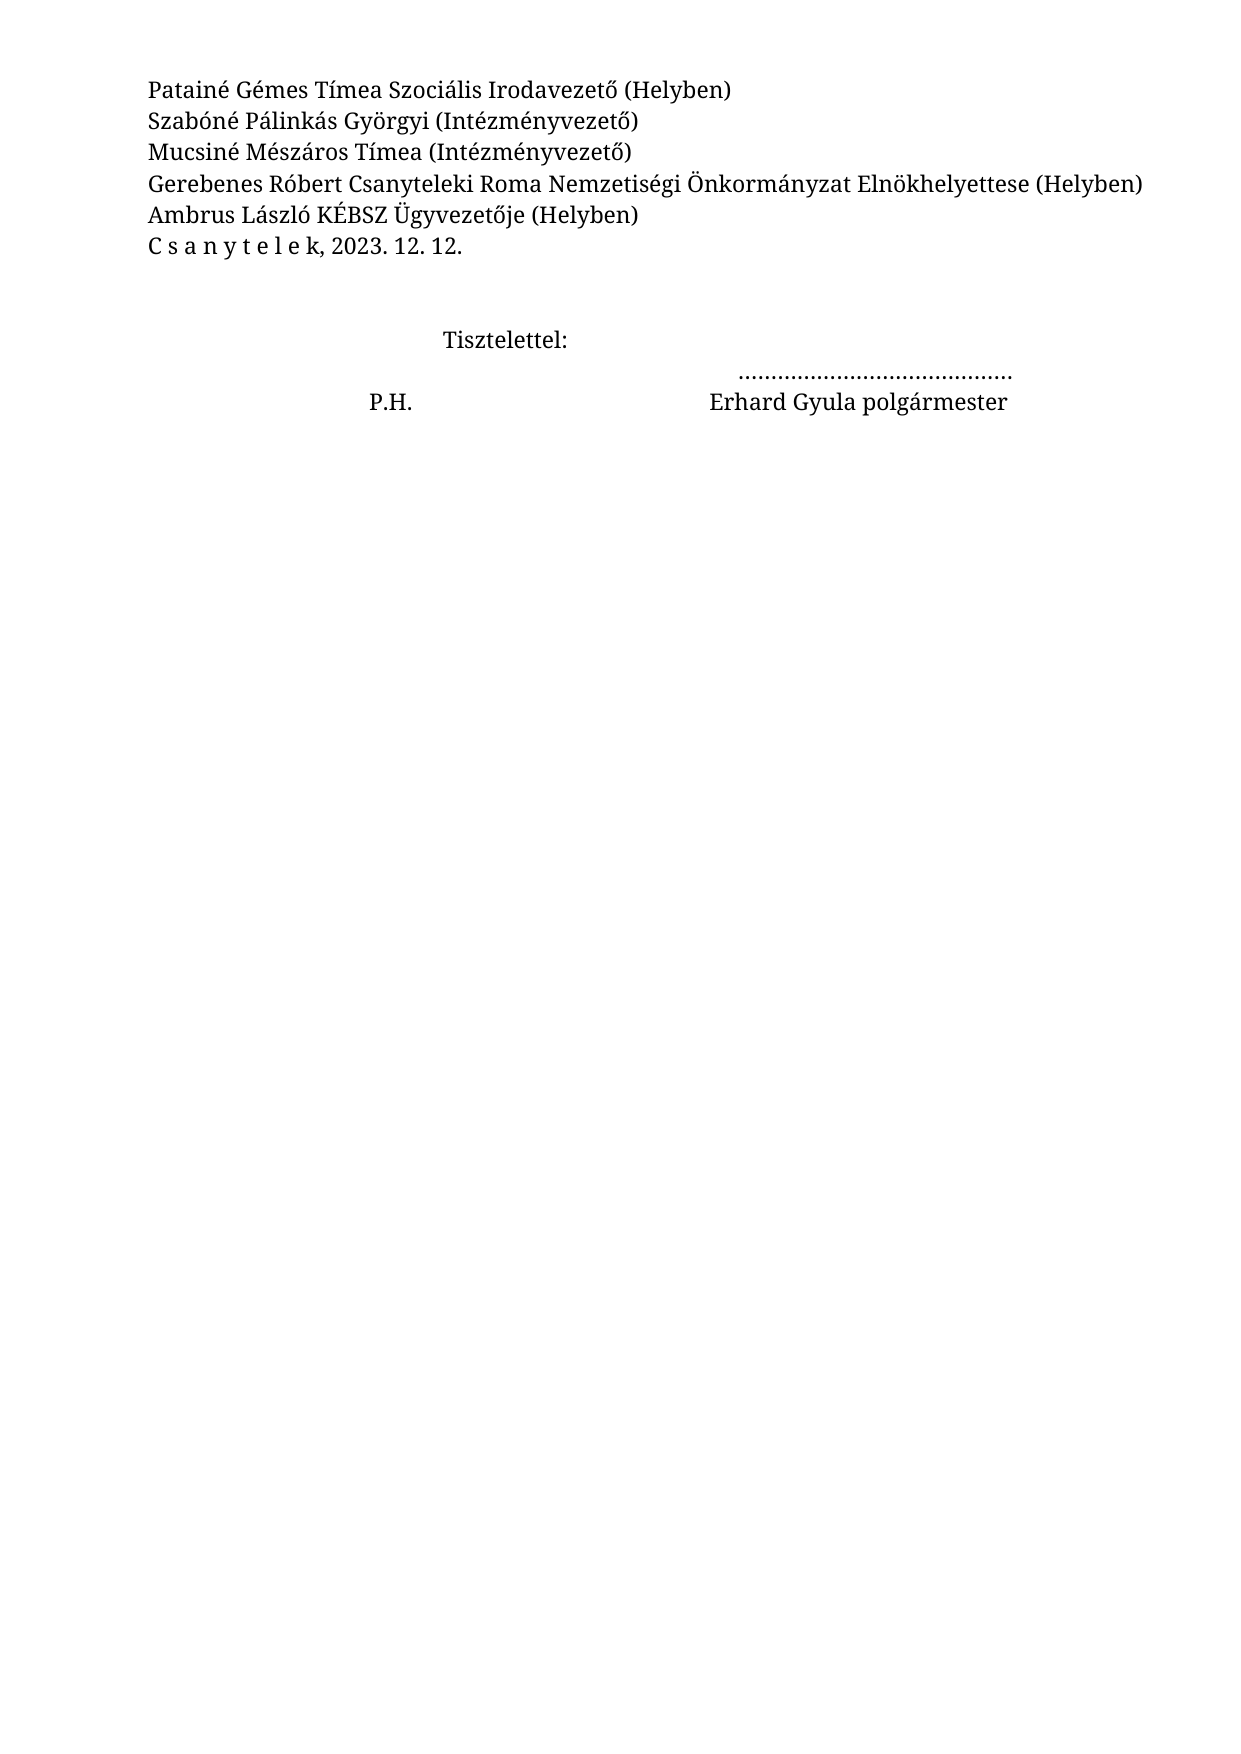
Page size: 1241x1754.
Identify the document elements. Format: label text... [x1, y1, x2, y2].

text Patainé Gémes Tímea Szociális Irodavezető (Helyben) [148, 74, 1152, 105]
text Gerebenes Róbert Csanyteleki Roma Nemzetiségi Önkormányzat Elnökhelyettese (Helyben) [148, 168, 1152, 199]
text Ambrus László KÉBSZ Ügyvezetője (Helyben) [148, 199, 1152, 230]
text Szabóné Pálinkás Györgyi (Intézményvezető) [148, 105, 1152, 136]
text …………………………………… P.H. Erhard Gyula polgármester [148, 355, 1152, 418]
text Mucsiné Mészáros Tímea (Intézményvezető) [148, 136, 1152, 168]
text Tisztelettel: [369, 324, 1152, 355]
text C s a n y t e l e k, 2023. 12. 12. [148, 230, 1152, 261]
